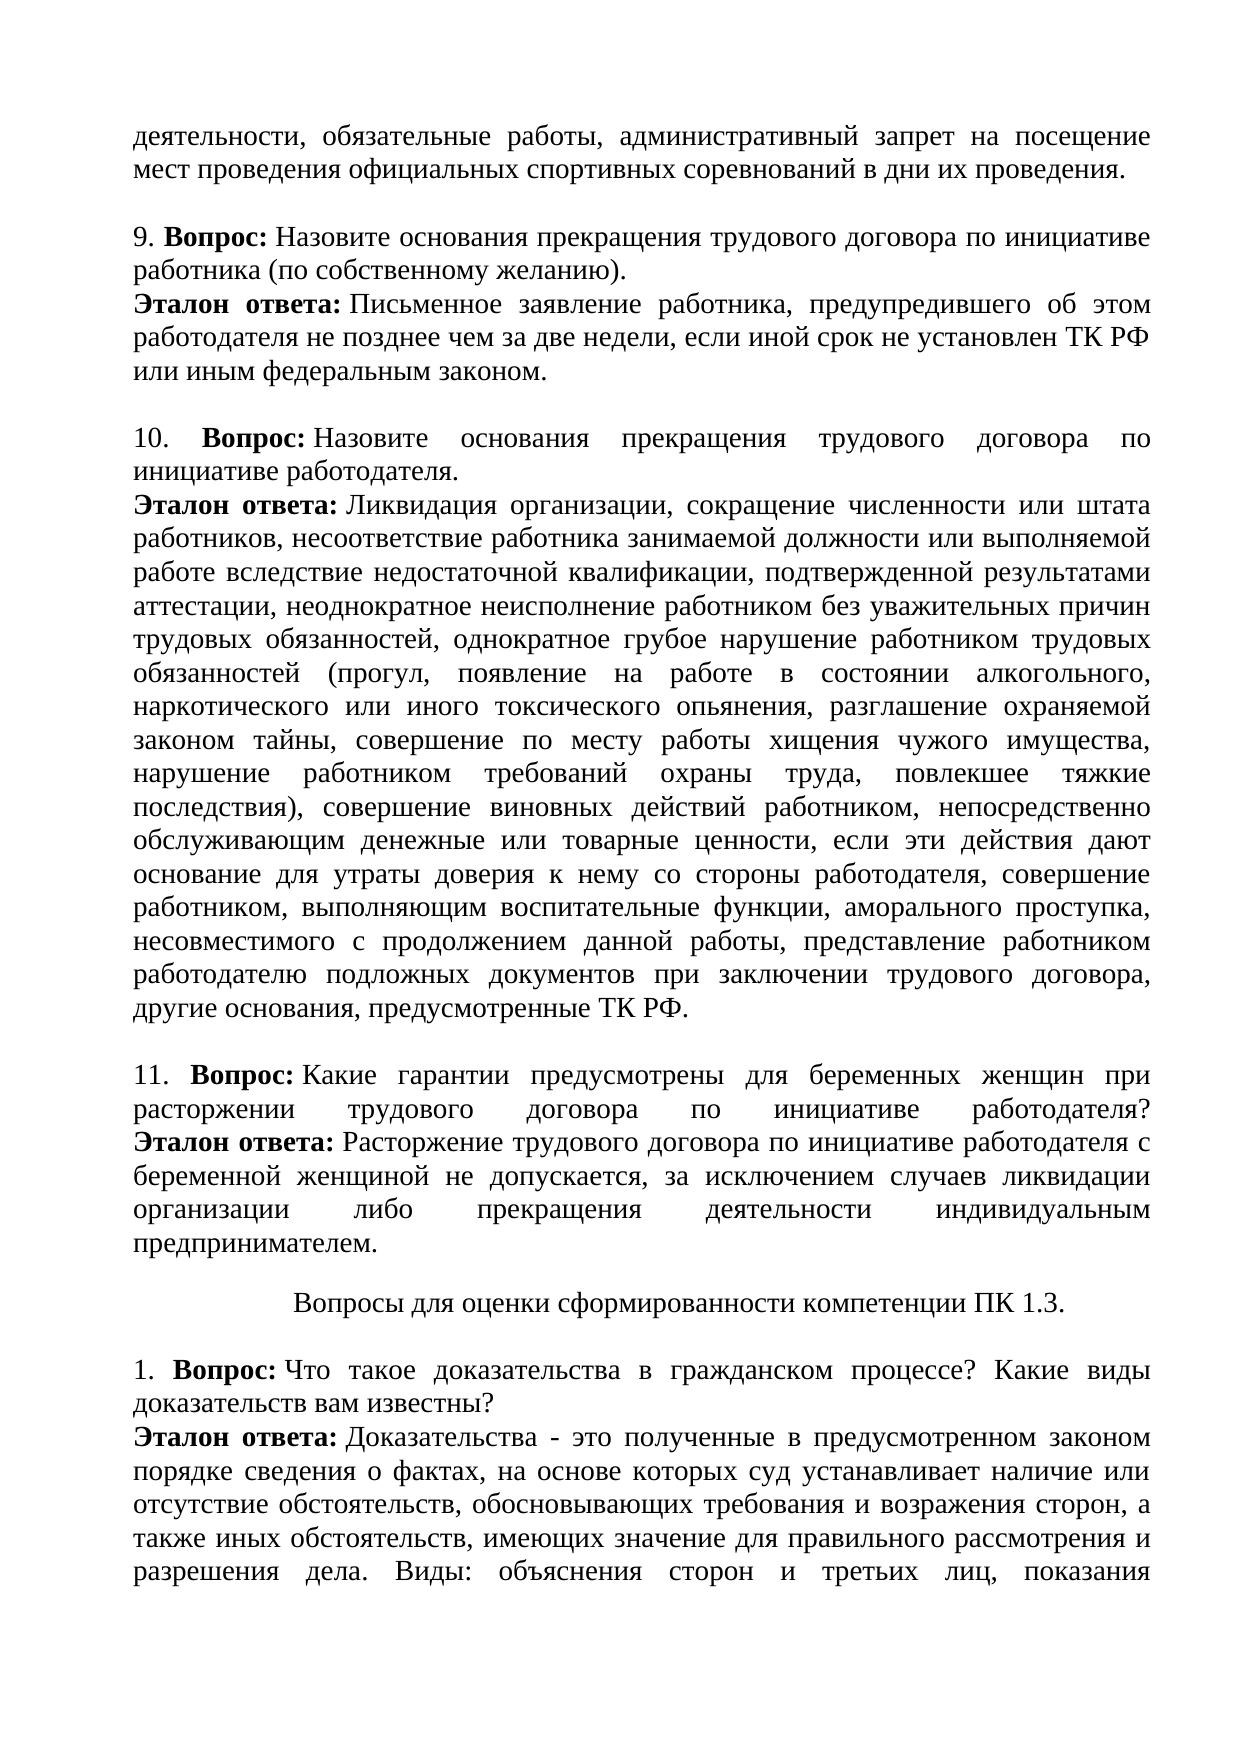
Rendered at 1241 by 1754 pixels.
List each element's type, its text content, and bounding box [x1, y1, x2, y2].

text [133, 1419, 1152, 1587]
text 9. Вопрос: Назовите основания прекращения трудового договора по инициативе работника (по собственному желанию). [133, 219, 1152, 286]
text Вопросы для оценки сформированности компетенции ПК 1.3. [133, 1285, 1152, 1318]
text 1. Вопрос: Что такое доказательства в гражданском процессе? Какие виды доказательств вам известны? [133, 1352, 1152, 1419]
text Эталон ответа: Ликвидация организации, сокращение численности или штата работников, несоответствие работника занимаемой должности или выполняемой работе вследствие недостаточной квалификации, подтвержденной результатами аттестации, неоднократное неисполнение работником без уважительных причин трудовых обязанностей, однократное грубое нарушение работником трудовых обязанностей (прогул, появление на работе в состоянии алкогольного, наркотического или иного токсического опьянения, разглашение охраняемой законом тайны, совершение по месту работы хищения чужого имущества, нарушение работником требований охраны труда, повлекшее тяжкие последствия), совершение виновных действий работником, непосредственно обслуживающим денежные или товарные ценности, если эти действия дают основание для утраты доверия к нему со стороны работодателя, совершение работником, выполняющим воспитательные функции, аморального проступка, несовместимого с продолжением данной работы, представление работником работодателю подложных документов при заключении трудового договора, другие основания, предусмотренные ТК РФ. [133, 487, 1152, 1024]
text 11. Вопрос: Какие гарантии предусмотрены для беременных женщин при расторжении трудового договора по инициативе работодателя? Эталон ответа: Расторжение трудового договора по инициативе работодателя с беременной женщиной не допускается, за исключением случаев ликвидации организации либо прекращения деятельности индивидуальным предпринимателем. [133, 1024, 1152, 1285]
text 10. Вопрос: Назовите основания прекращения трудового договора по инициативе работодателя. [133, 420, 1152, 487]
text Эталон ответа: Письменное заявление работника, предупредившего об этом работодателя не позднее чем за две недели, если иной срок не установлен ТК РФ или иным федеральным законом. [133, 286, 1152, 386]
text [133, 118, 1152, 185]
